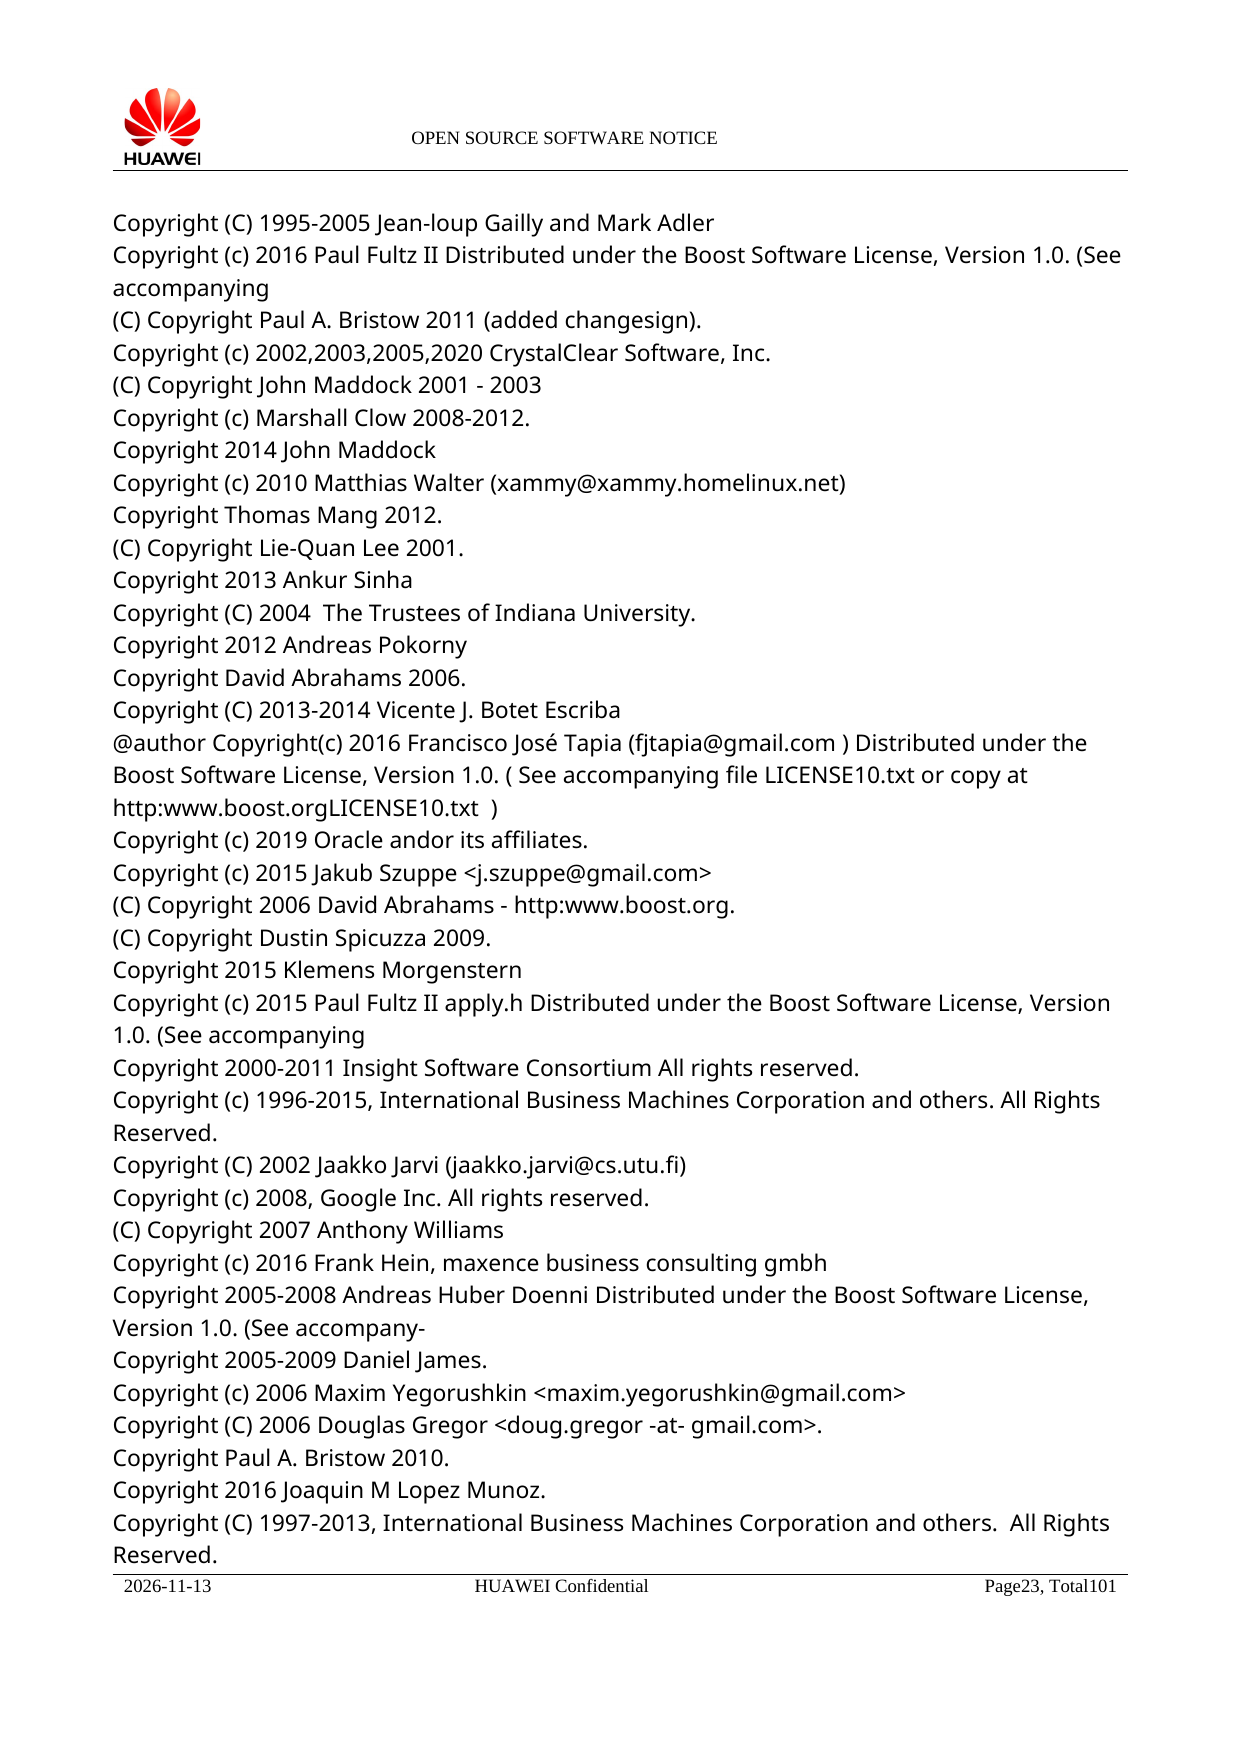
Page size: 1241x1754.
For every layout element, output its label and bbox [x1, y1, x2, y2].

picture [124, 88, 201, 165]
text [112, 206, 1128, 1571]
